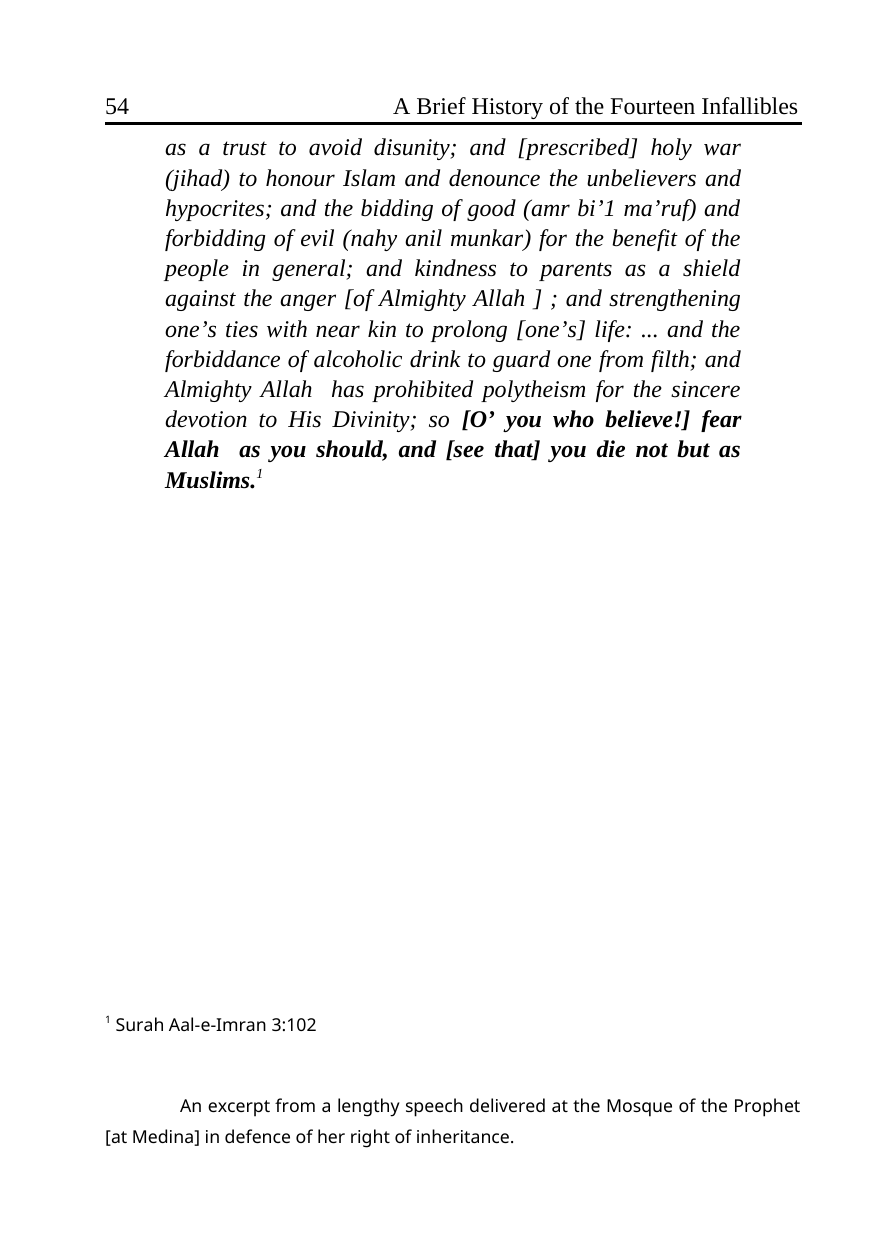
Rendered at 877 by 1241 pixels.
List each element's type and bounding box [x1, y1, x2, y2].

text [165, 132, 742, 494]
